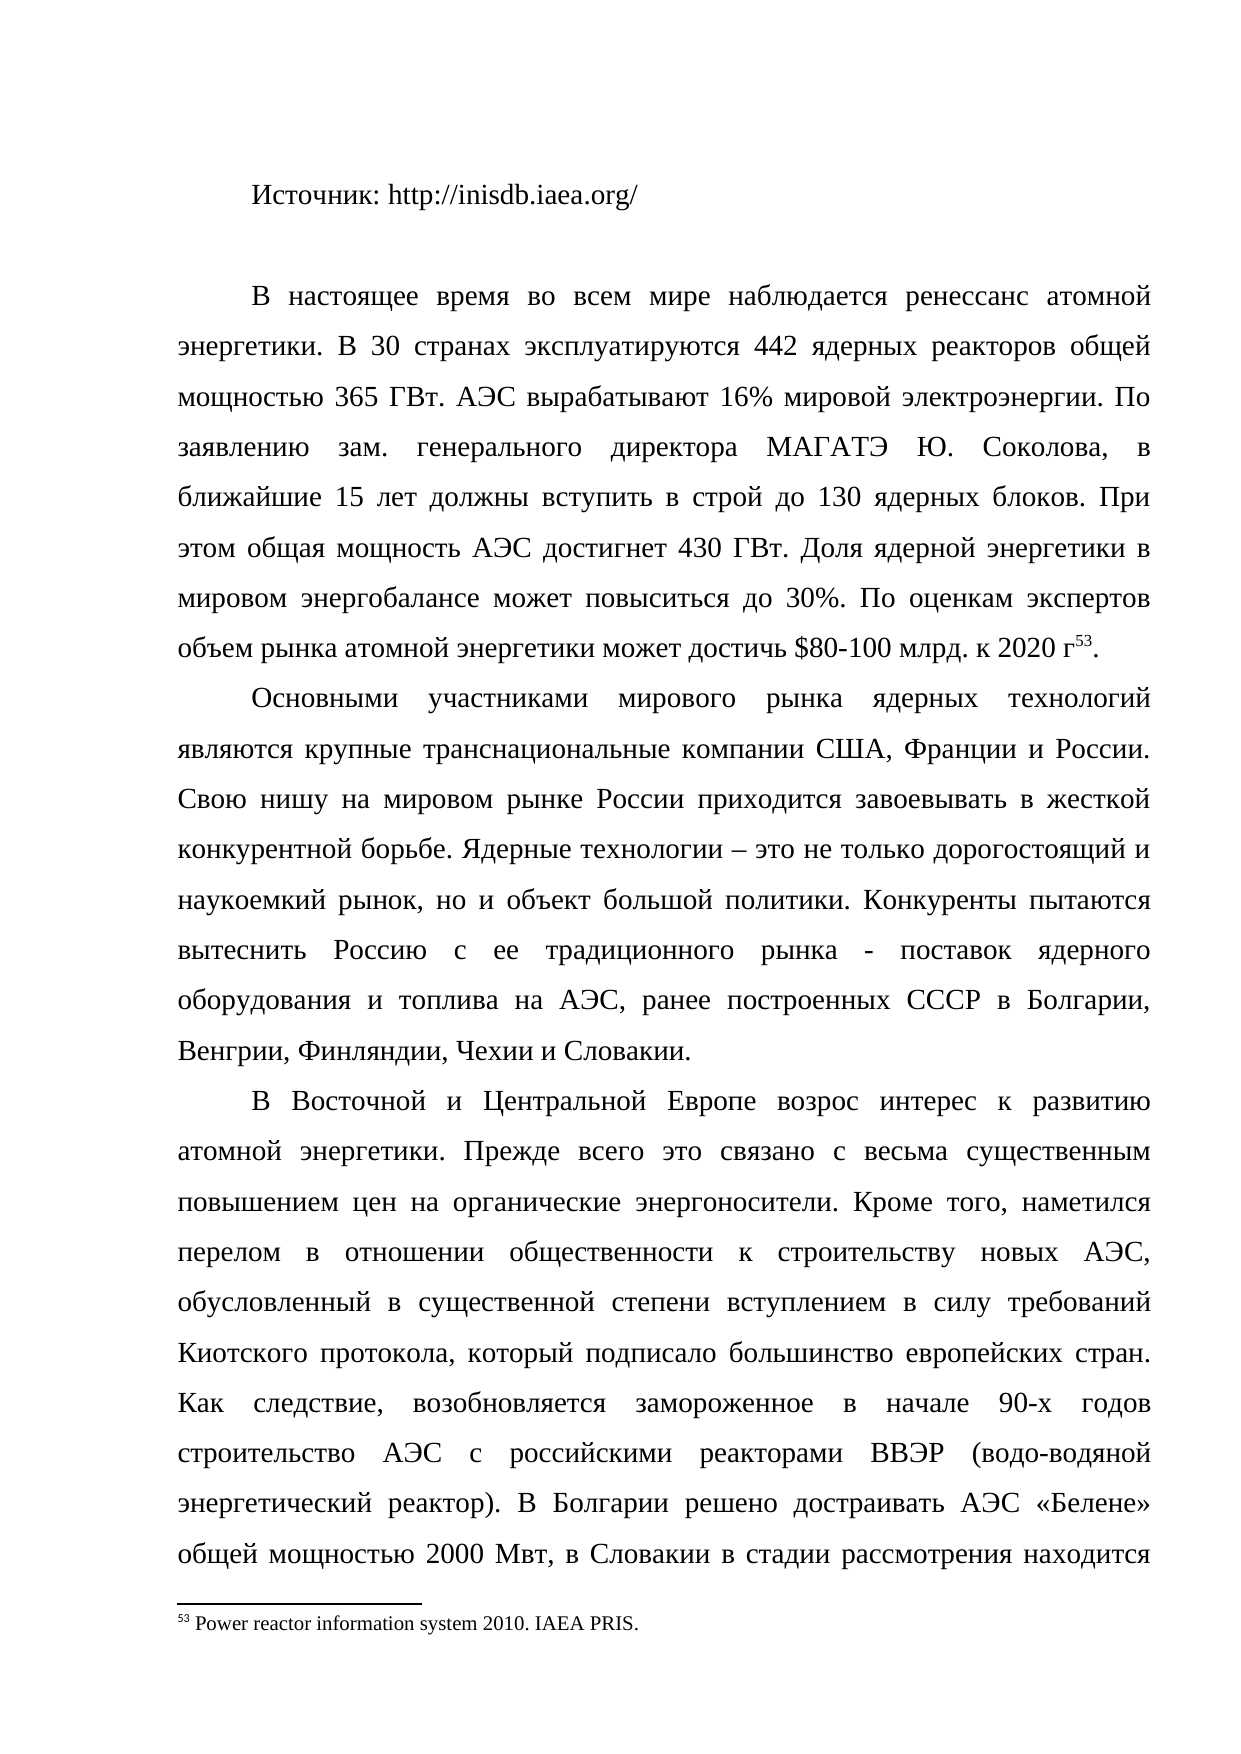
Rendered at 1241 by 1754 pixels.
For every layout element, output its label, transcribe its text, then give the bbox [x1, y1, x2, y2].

text Основными участниками мирового рынка ядерных технологий являются крупные транснациональные компании США, Франции и России. Свою нишу на мировом рынке России приходится завоевывать в жесткой конкурентной борьбе. Ядерные технологии – это не только дорогостоящий и наукоемкий рынок, но и объект большой политики. Конкуренты пытаются вытеснить Россию с ее традиционного рынка - поставок ядерного оборудования и топлива на АЭС, ранее построенных СССР в Болгарии, Венгрии, Финляндии, Чехии и Словакии. [177, 681, 1152, 1066]
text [177, 1083, 1152, 1569]
text Источник: http://inisdb.iaea.org/ [177, 177, 1152, 211]
text В настоящее время во всем мире наблюдается ренессанс атомной энергетики. В 30 странах эксплуатируются 442 ядерных реакторов общей мощностью 365 ГВт. АЭС вырабатывают 16% мировой электроэнергии. По заявлению зам. генерального директора МАГАТЭ Ю. Соколова, в ближайшие 15 лет должны вступить в строй до 130 ядерных блоков. При этом общая мощность АЭС достигнет 430 ГВт. Доля ядерной энергетики в мировом энергобалансе может повыситься до 30%. По оценкам экспертов объем рынка атомной энергетики может достичь $80-100 млрд. к 2020 г. [177, 278, 1152, 664]
